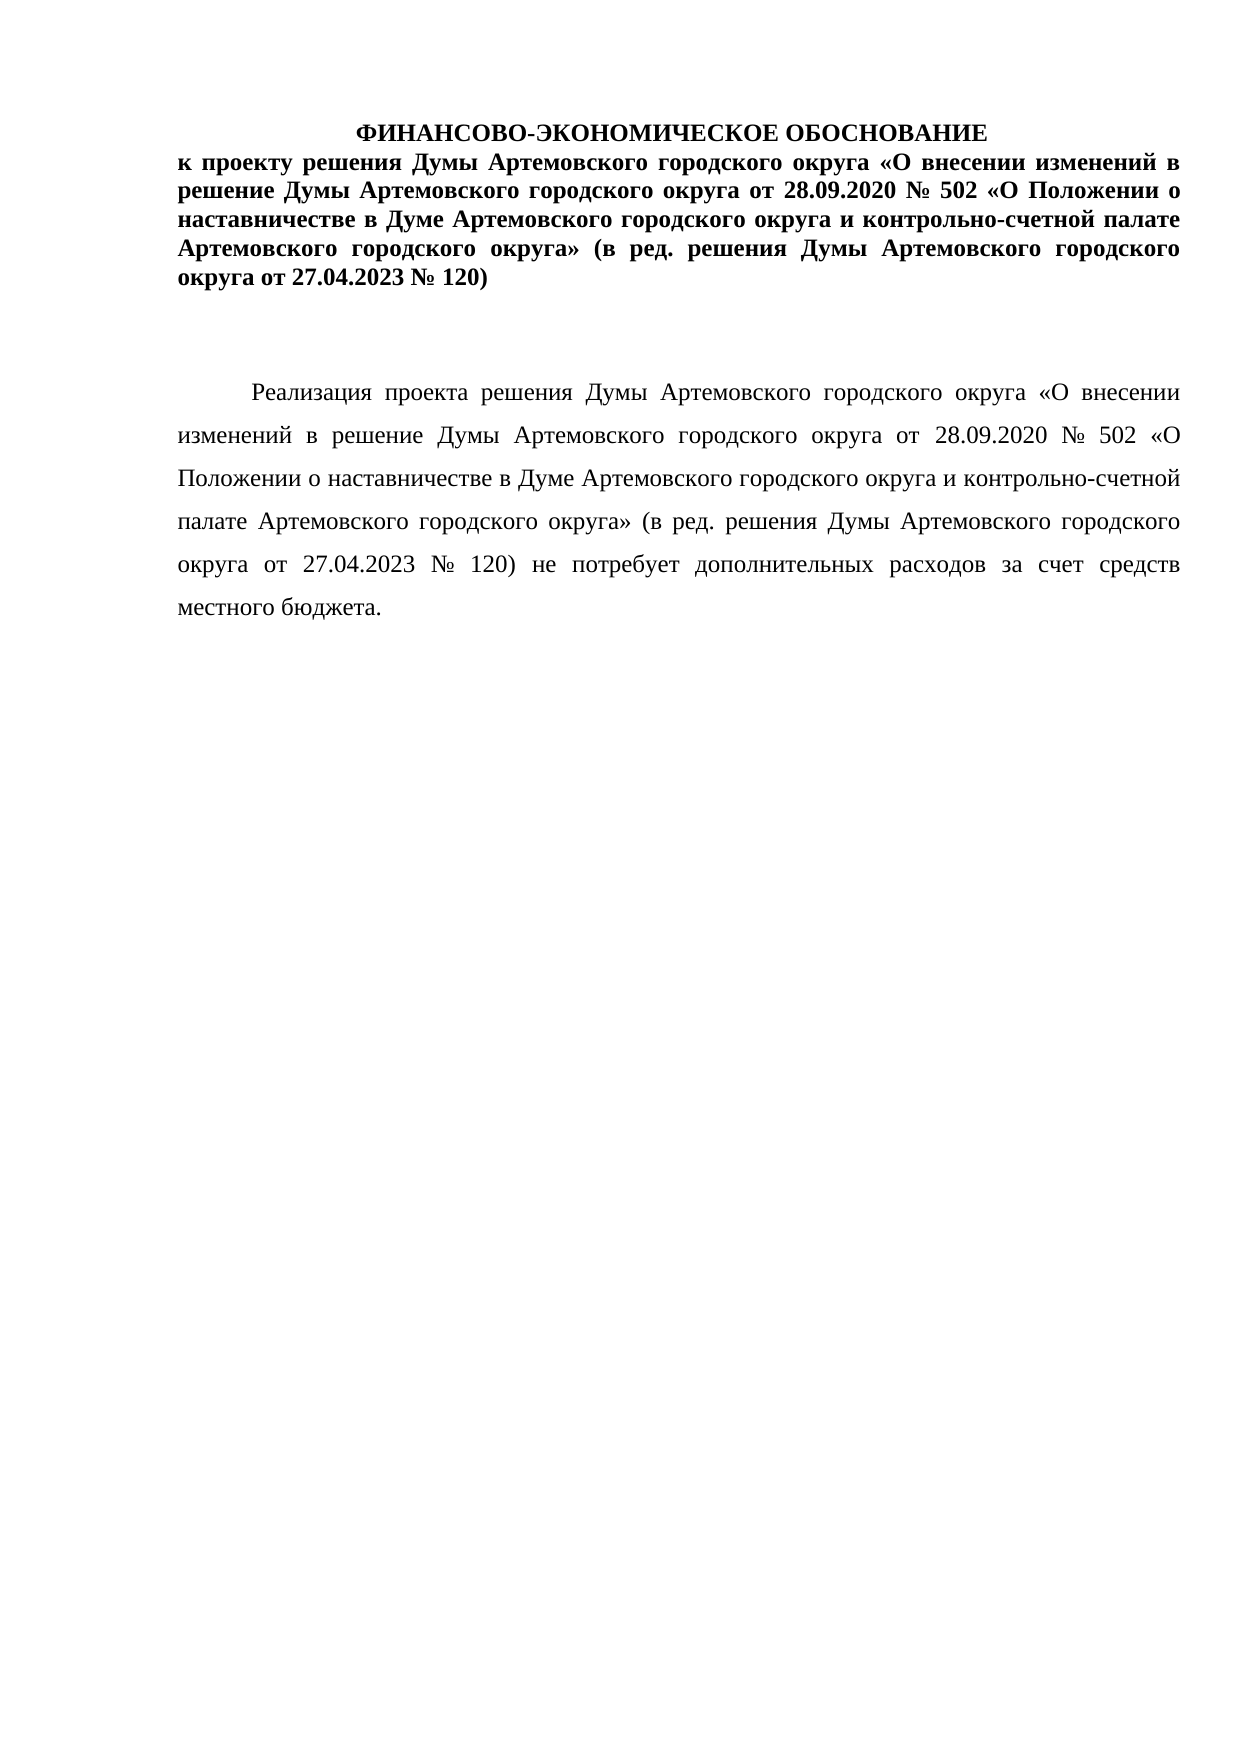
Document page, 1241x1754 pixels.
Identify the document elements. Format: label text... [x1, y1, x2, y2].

text ФИНАНСОВО-ЭКОНОМИЧЕСКОЕ ОБОСНОВАНИЕ [177, 118, 1166, 147]
text Реализация проекта решения Думы Артемовского городского округа «О внесении изменений в решение Думы Артемовского городского округа от 28.09.2020 № 502 «О Положении о наставничестве в Думе Артемовского городского округа и контрольно-счетной палате Артемовского городского округа» (в ред. решения Думы Артемовского городского округа от 27.04.2023 № 120) не потребует дополнительных расходов за счет средств местного бюджета. [177, 377, 1181, 621]
text к проекту решения Думы Артемовского городского округа «О внесении изменений в решение Думы Артемовского городского округа от 28.09.2020 № 502 «О Положении о наставничестве в Думе Артемовского городского округа и контрольно-счетной палате Артемовского городского округа» (в ред. решения Думы Артемовского городского округа от 27.04.2023 № 120) [177, 147, 1181, 291]
